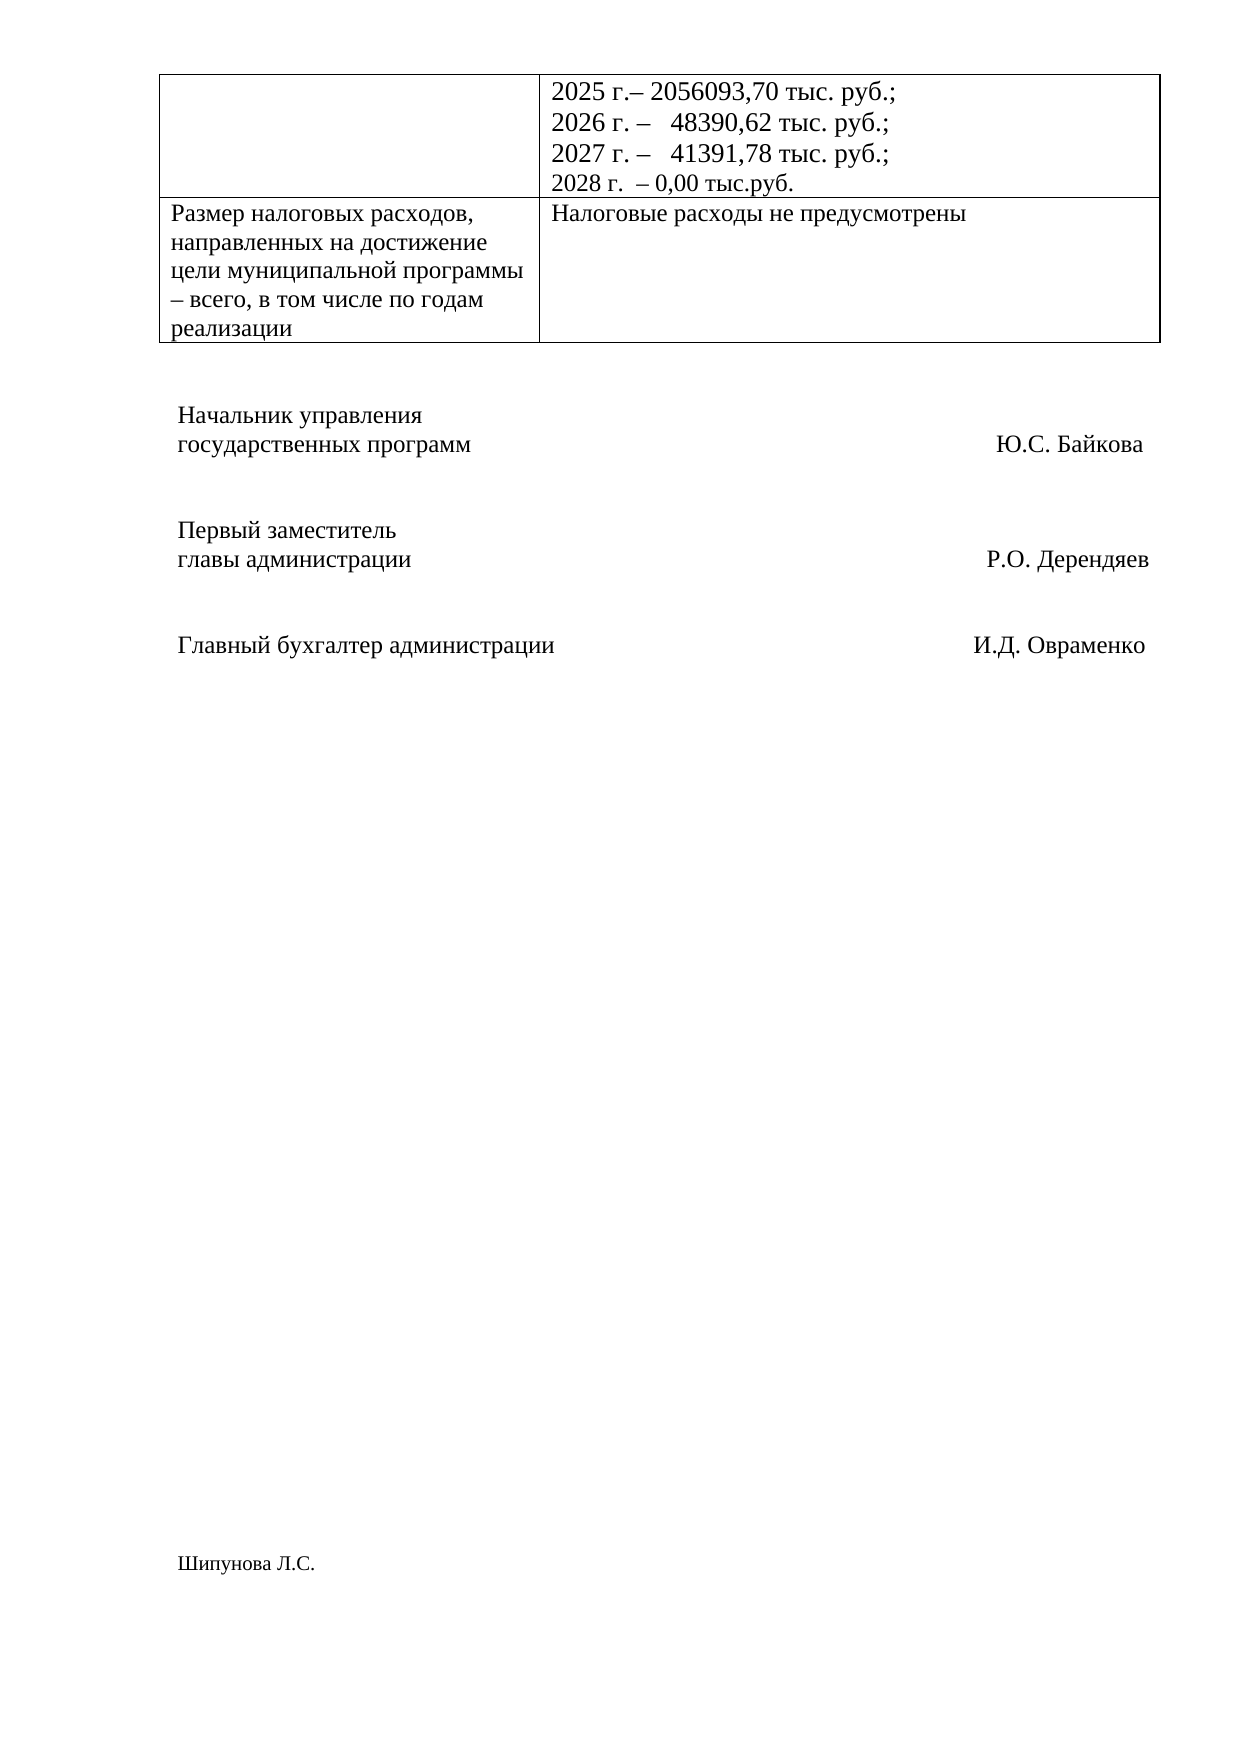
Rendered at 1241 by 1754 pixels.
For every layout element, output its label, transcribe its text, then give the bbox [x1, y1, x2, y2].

text государственных программ Ю.С. Байкова [177, 429, 1152, 458]
text Первый заместитель [177, 515, 1152, 544]
text Шипунова Л.С. [177, 1550, 1152, 1574]
text Главный бухгалтер администрации И.Д. Овраменко [177, 630, 1152, 659]
text Начальник управления [177, 400, 1152, 429]
table_cell Размер налоговых расходов, направленных на достижение цели муниципальной программы – всего, в том числе по годам реализации [160, 198, 539, 342]
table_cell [540, 75, 1159, 197]
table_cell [160, 75, 539, 197]
table_cell Налоговые расходы не предусмотрены [540, 198, 1159, 342]
text главы администрации Р.О. Дерендяев [177, 544, 1152, 573]
